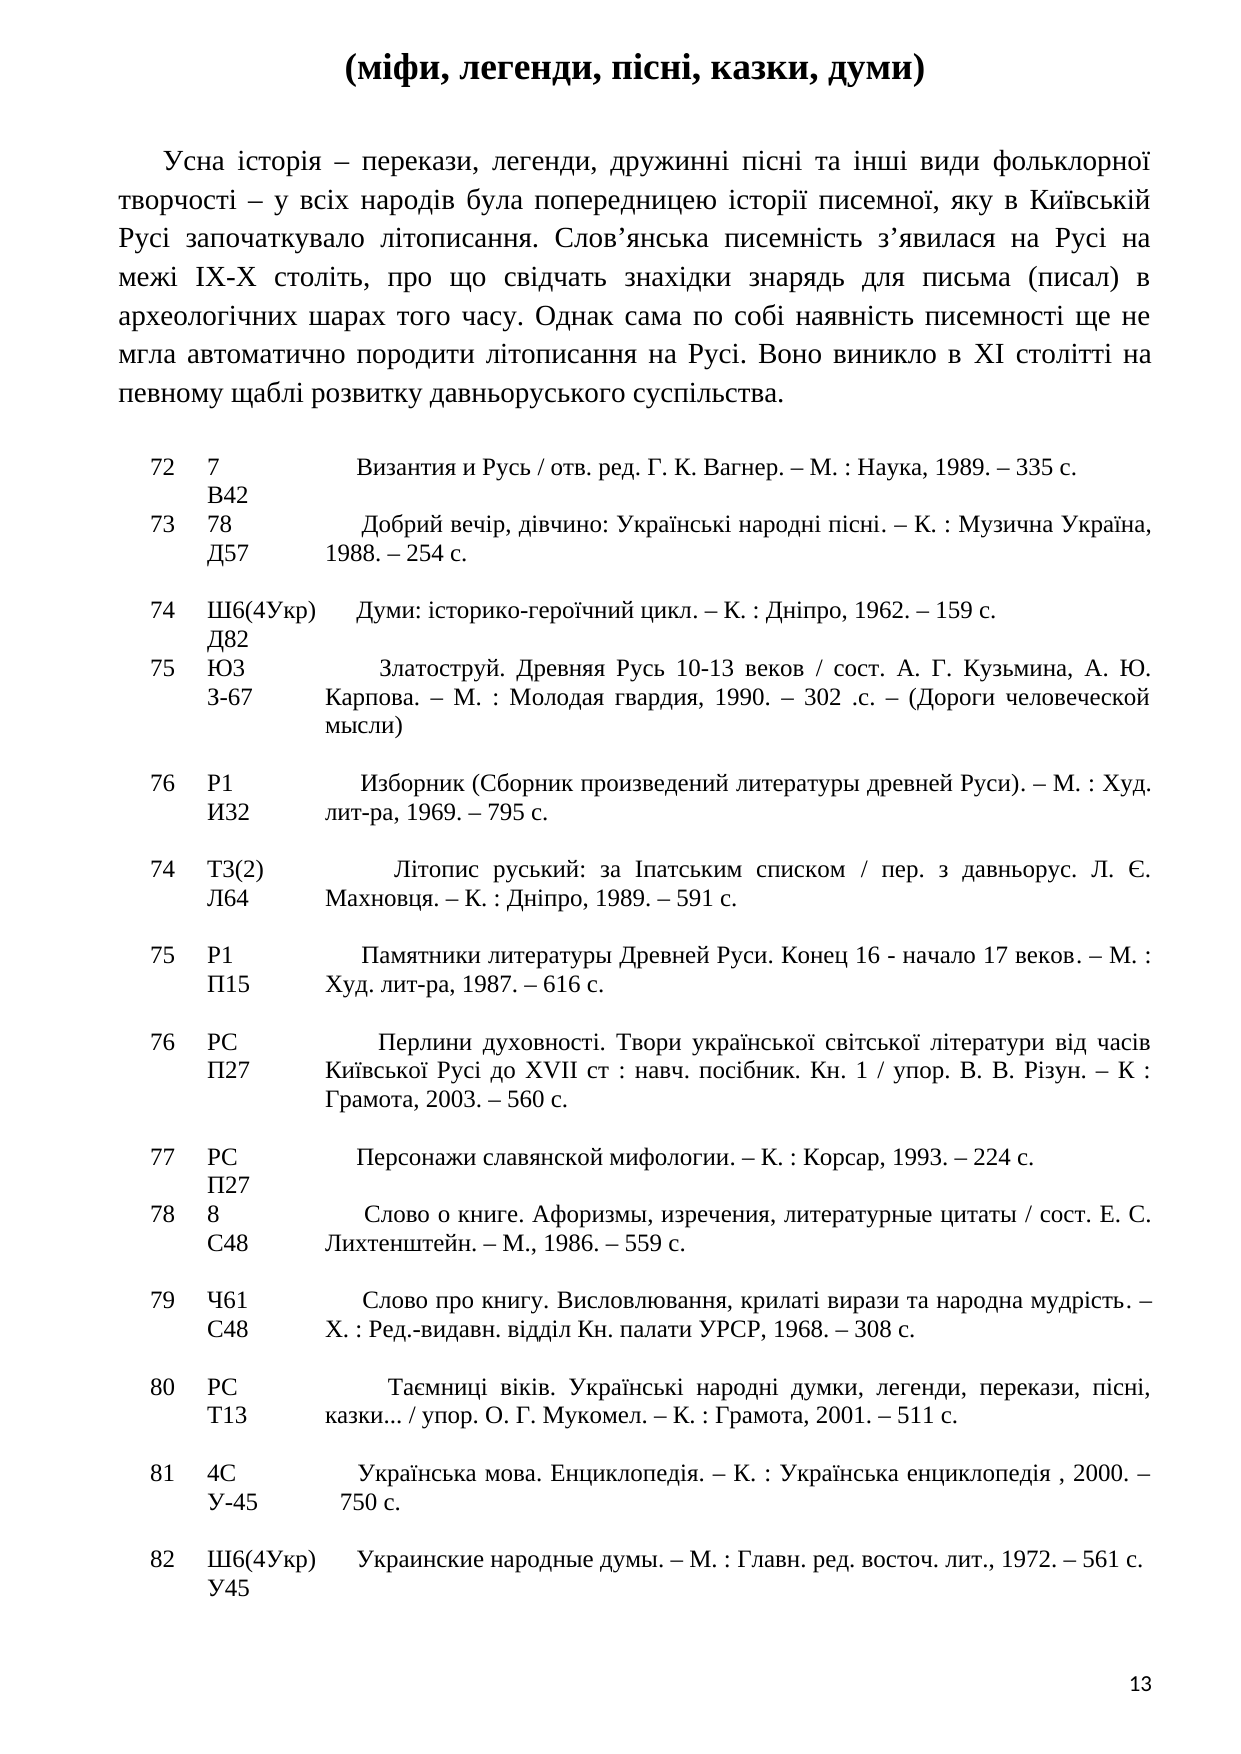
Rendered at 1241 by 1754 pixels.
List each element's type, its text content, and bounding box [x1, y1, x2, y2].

text (міфи, легенди, пісні, казки, думи) [118, 44, 1152, 87]
table_cell 78 Д57 [207, 509, 325, 596]
table_cell РС П27 [207, 1027, 325, 1142]
table_cell Изборник (Сборник произведений литературы древней Руси). – М. : Худ. лит-ра, 1969. – 795 с. [325, 768, 1152, 854]
table_header Византия и Русь / отв. ред. Г. К. Вагнер. – М. : Наука, 1989. – 335 с. [325, 452, 1152, 509]
table_cell Ю3 З-67 [207, 653, 325, 768]
table_cell Українська мова. Енциклопедія. – К. : Українська енциклопедія , 2000. – 750 с. [325, 1458, 1152, 1544]
table_cell Р1 П15 [207, 941, 325, 1027]
table_cell 79 [118, 1286, 207, 1372]
table_cell 75 [118, 653, 207, 768]
table_cell Ч61 С48 [207, 1286, 325, 1372]
table_cell 4С У-45 [207, 1458, 325, 1544]
table_cell Перлини духовності. Твори української світської літератури від часів Київської Русі до ХVII ст : навч. посібник. Кн. 1 / упор. В. В. Різун. – К : Грамота, 2003. – 560 с. [325, 1027, 1152, 1142]
table_cell 76 [118, 1027, 207, 1142]
table_cell Украинские народные думы. – М. : Главн. ред. восточ. лит., 1972. – 561 с. [325, 1544, 1152, 1602]
table_cell 75 [118, 941, 207, 1027]
table_cell Ш6(4Укр) У45 [207, 1544, 325, 1602]
table_cell Златоструй. Древняя Русь 10-13 веков / сост. А. Г. Кузьмина, А. Ю. Карпова. – М. : Молодая гвардия, 1990. – 302 .с. – (Дороги человеческой мысли) [325, 653, 1152, 768]
table_header 7 В42 [207, 452, 325, 509]
table_header 72 [118, 452, 207, 509]
table_cell 81 [118, 1458, 207, 1544]
table_cell РС П27 [207, 1142, 325, 1199]
table_cell 74 [118, 854, 207, 941]
table_cell Персонажи славянской мифологии. – К. : Корсар, 1993. – 224 с. [325, 1142, 1152, 1199]
table_cell 78 [118, 1199, 207, 1286]
table_cell 80 [118, 1372, 207, 1458]
table_cell Памятники литературы Древней Руси. Конец 16 - начало 17 веков. – М. : Худ. лит-ра, 1987. – 616 с. [325, 941, 1152, 1027]
table_cell Таємниці віків. Українські народні думки, легенди, перекази, пісні, казки... / упор. О. Г. Мукомел. – К. : Грамота, 2001. – 511 с. [325, 1372, 1152, 1458]
table_cell 82 [118, 1544, 207, 1602]
table_cell Слово о книге. Афоризмы, изречения, литературные цитаты / сост. Е. С. Лихтенштейн. – М., 1986. – 559 с. [325, 1199, 1152, 1286]
text Усна історія – перекази, легенди, дружинні пісні та інші види фольклорної творчості – у всіх народів була попередницею історії писемної, яку в Київській Русі започаткувало літописання. Слов’янська писемність з’явилася на Русі на межі IХ-X століть, про що свідчать знахідки знарядь для письма (писал) в археологічних шарах того часу. Однак сама по собі наявність писемності ще не мгла автоматично породити літописання на Русі. Воно виникло в XI столітті на певному щаблі розвитку давньоруського суспільства. [118, 143, 1152, 408]
table_cell Літопис руський: за Іпатським списком / пер. з давньорус. Л. Є. Махновця. – К. : Дніпро, 1989. – 591 с. [325, 854, 1152, 941]
table_cell Думи: історико-героїчний цикл. – К. : Дніпро, 1962. – 159 с. [325, 596, 1152, 653]
table_cell Добрий вечір, дівчино: Українські народні пісні. – К. : Музична Україна, 1988. – 254 с. [325, 509, 1152, 596]
table_cell Т3(2) Л64 [207, 854, 325, 941]
table_cell Р1 И32 [207, 768, 325, 854]
table_cell РС Т13 [207, 1372, 325, 1458]
table_cell 74 [118, 596, 207, 653]
table_cell 73 [118, 509, 207, 596]
table_cell 76 [118, 768, 207, 854]
table_cell 77 [118, 1142, 207, 1199]
table_cell Слово про книгу. Висловлювання, крилаті вирази та народна мудрість. – Х. : Ред.-видавн. відділ Кн. палати УРСР, 1968. – 308 с. [325, 1286, 1152, 1372]
table_cell 8 С48 [207, 1199, 325, 1286]
table_cell Ш6(4Укр) Д82 [207, 596, 325, 653]
